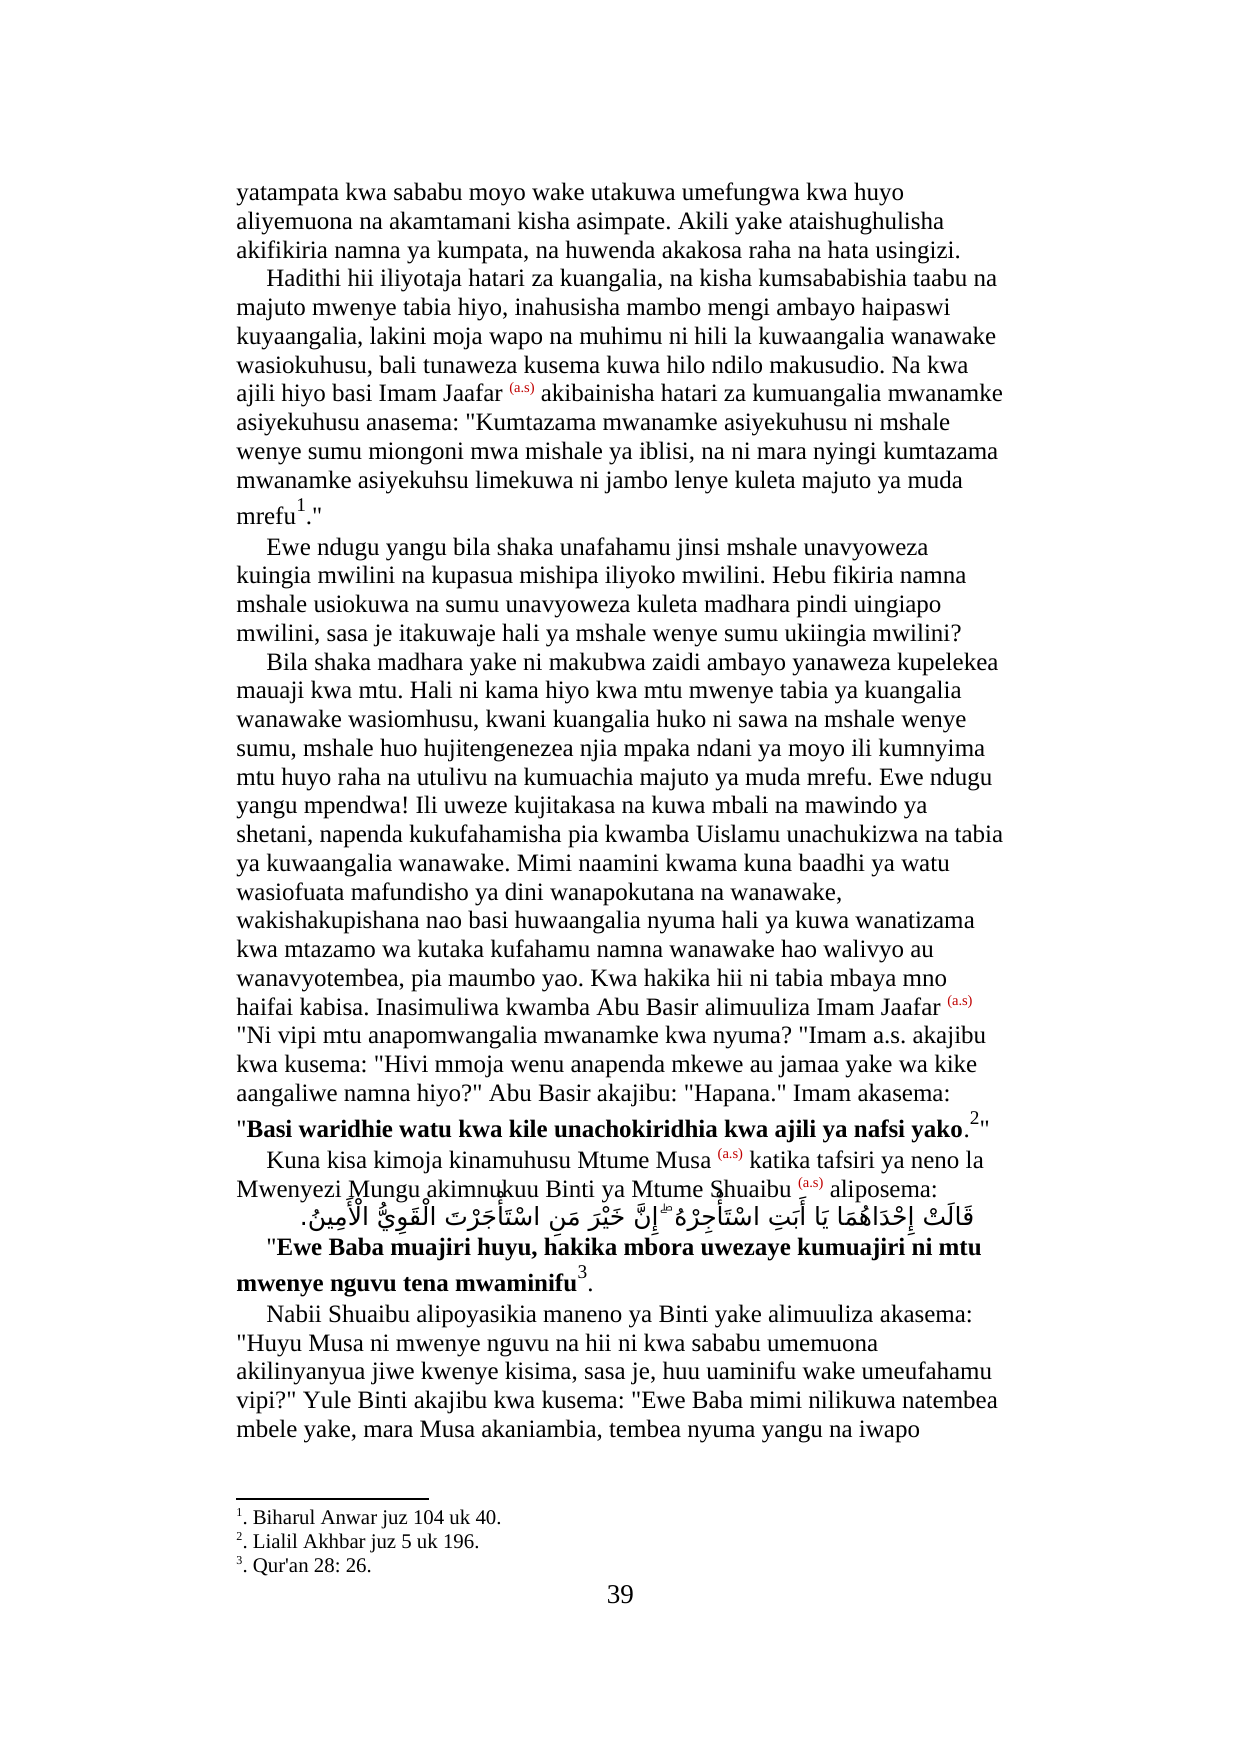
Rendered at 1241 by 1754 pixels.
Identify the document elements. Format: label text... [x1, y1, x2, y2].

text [236, 1299, 1004, 1443]
text Kuna kisa kimoja kinamuhusu Mtume Musa (a.s) katika tafsiri ya neno la Mwenyezi Mungu akimnukuu Binti ya Mtume Shuaibu (a.s) aliposema: [236, 1145, 1004, 1203]
text "Mtu yeyote ambaye macho yake ni yenye kuangalia kwa kufuatilia (wanawake wasiomhusu au mambo ya haramu) mtu kama huyu majuto yake huwa ni ya kudumu."Mtu anayeishi maisha yanayoruhusu macho yake kuangalia kila anayemtaka na anachokitaka, hapana shaka kwamba mtu huyu huishi maisha yenye majonzi mengi na huiadhibu nafsi yake mwenyewe, na huwa mwenye mawazo yasiyo na kikomo. Yote haya yatampata kwa sababu moyo wake utakuwa umefungwa kwa huyo aliyemuona na akamtamani kisha asimpate. Akili yake ataishughulisha akifikiria namna ya kumpata, na huwenda akakosa raha na hata usingizi. [236, 177, 1004, 263]
text Hadithi hii iliyotaja hatari za kuangalia, na kisha kumsababishia taabu na majuto mwenye tabia hiyo, inahusisha mambo mengi ambayo haipaswi kuyaangalia, lakini moja wapo na muhimu ni hili la kuwaangalia wanawake wasiokuhusu, bali tunaweza kusema kuwa hilo ndilo makusudio. Na kwa ajili hiyo basi Imam Jaafar (a.s) akibainisha hatari za kumuangalia mwanamke asiyekuhusu anasema: "Kumtazama mwanamke asiyekuhusu ni mshale wenye sumu miongoni mwa mishale ya iblisi, na ni mara nyingi kumtazama mwanamke asiyekuhsu limekuwa ni jambo lenye kuleta majuto ya muda mrefu." [236, 263, 1004, 532]
text قَالَتْ إِحْدَاهُمَا يَا أَبَتِ اسْتَأْجِرْهُ ۖ إِنَّ خَيْرَ مَنِ اسْتَأْجَرْتَ الْقَوِيُّ الْأَمِينُ. [236, 1203, 1004, 1232]
text Ewe ndugu yangu bila shaka unafahamu jinsi mshale unavyoweza kuingia mwilini na kupasua mishipa iliyoko mwilini. Hebu fikiria namna mshale usiokuwa na sumu unavyoweza kuleta madhara pindi uingiapo mwilini, sasa je itakuwaje hali ya mshale wenye sumu ukiingia mwilini? [236, 532, 1004, 647]
text Bila shaka madhara yake ni makubwa zaidi ambayo yanaweza kupelekea mauaji kwa mtu. Hali ni kama hiyo kwa mtu mwenye tabia ya kuangalia wanawake wasiomhusu, kwani kuangalia huko ni sawa na mshale wenye sumu, mshale huo hujitengenezea njia mpaka ndani ya moyo ili kumnyima mtu huyo raha na utulivu na kumuachia majuto ya muda mrefu. Ewe ndugu yangu mpendwa! Ili uweze kujitakasa na kuwa mbali na mawindo ya shetani, napenda kukufahamisha pia kwamba Uislamu unachukizwa na tabia ya kuwaangalia wanawake. Mimi naamini kwama kuna baadhi ya watu wasiofuata mafundisho ya dini wanapokutana na wanawake, wakishakupishana nao basi huwaangalia nyuma hali ya kuwa wanatizama kwa mtazamo wa kutaka kufahamu namna wanawake hao walivyo au wanavyotembea, pia maumbo yao. Kwa hakika hii ni tabia mbaya mno haifai kabisa. Inasimuliwa kwamba Abu Basir alimuuliza Imam Jaafar (a.s) "Ni vipi mtu anapomwangalia mwanamke kwa nyuma? "Imam a.s. akajibu kwa kusema: "Hivi mmoja wenu anapenda mkewe au jamaa yake wa kike aangaliwe namna hiyo?" Abu Basir akajibu: "Hapana." Imam akasema: "Basi waridhie watu kwa kile unachokiridhia kwa ajili ya nafsi yako." [236, 647, 1004, 1145]
text "Ewe Baba muajiri huyu, hakika mbora uwezaye kumuajiri ni mtu mwenye nguvu tena mwaminifu. [236, 1232, 1004, 1299]
